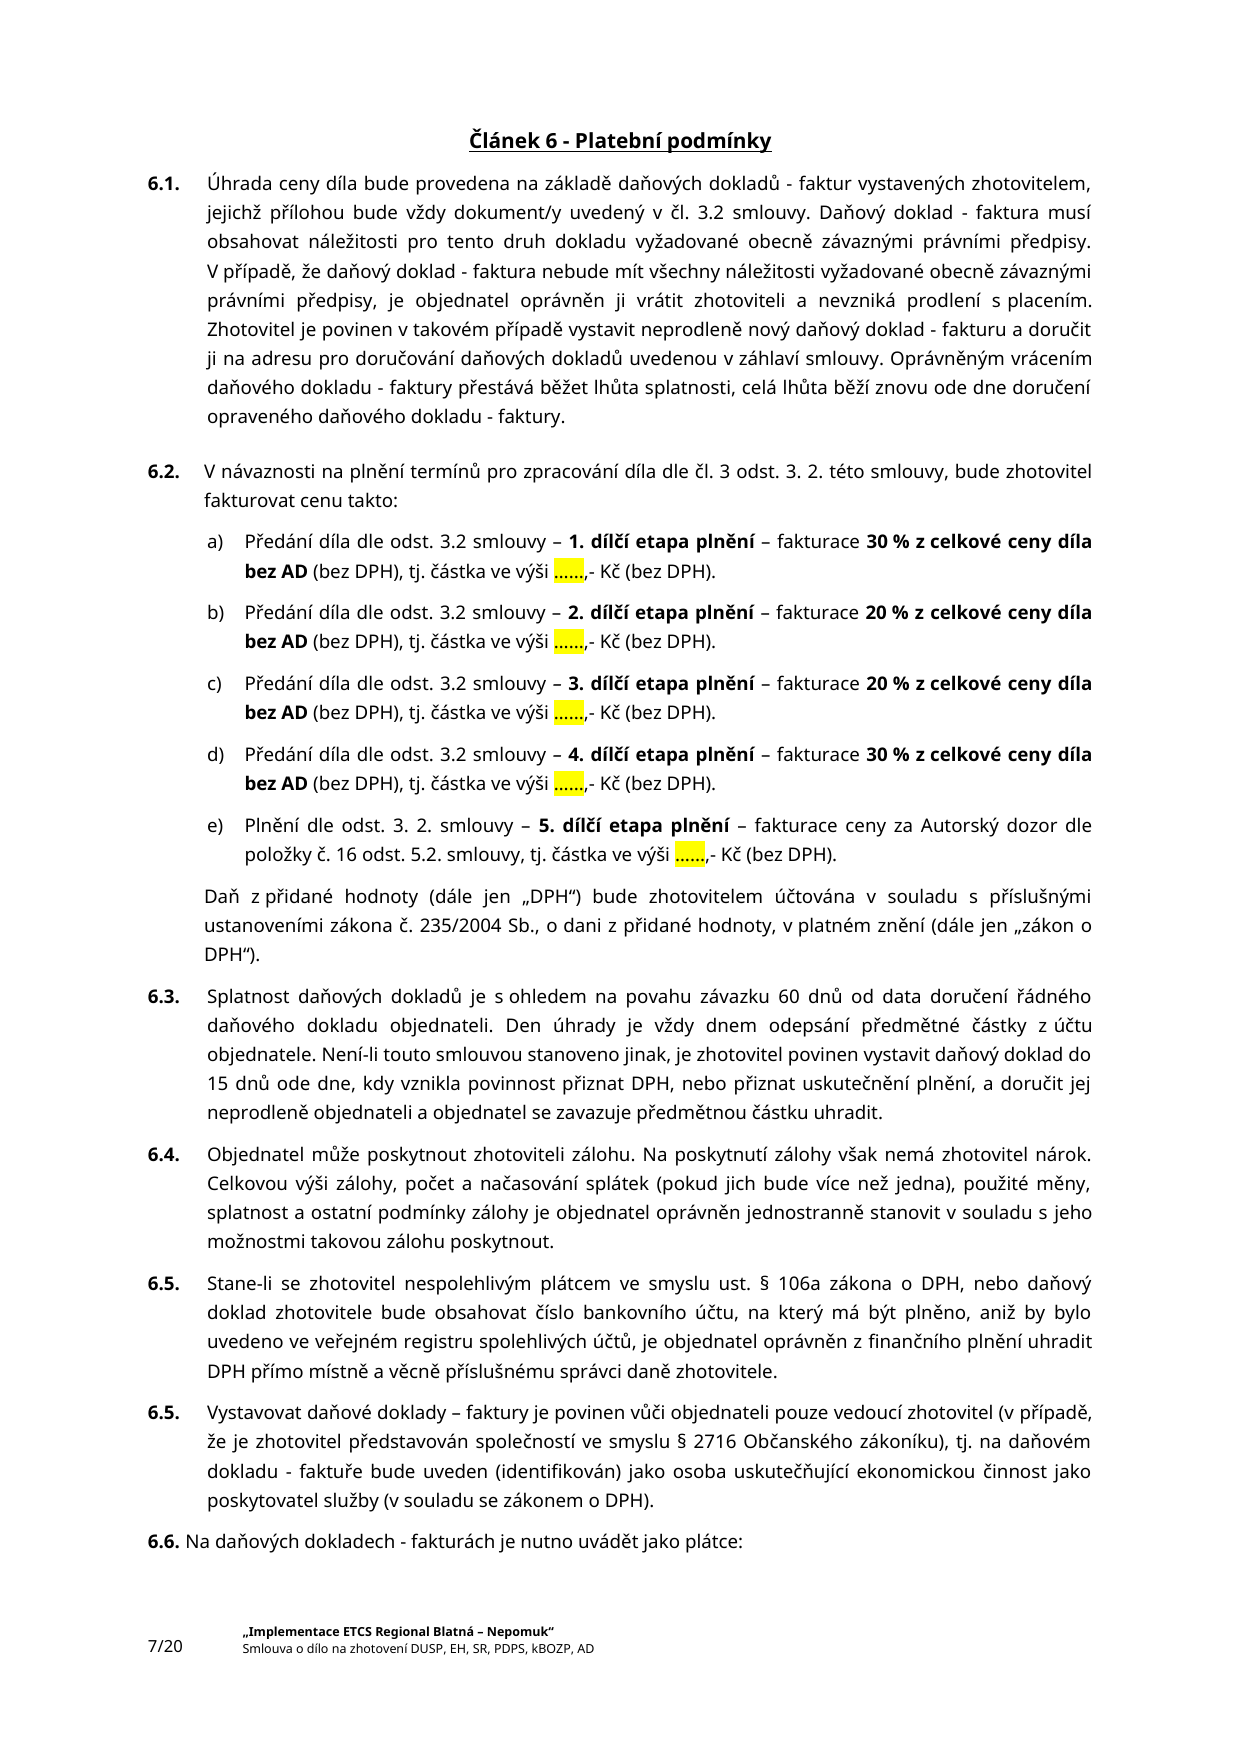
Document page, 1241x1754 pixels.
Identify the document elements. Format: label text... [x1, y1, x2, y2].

subtitle Předání díla dle odst. 3.2 smlouvy – 4. dílčí etapa plnění – fakturace 30 % z celkové ceny díla bez AD (bez DPH), tj. částka ve výši …...,- Kč (bez DPH). [207, 738, 1092, 796]
text Daň z přidané hodnoty (dále jen „DPH“) bude zhotovitelem účtována v souladu s příslušnými ustanoveními zákona č. 235/2004 Sb., o dani z přidané hodnoty, v platném znění (dále jen „zákon o DPH“). [148, 880, 1092, 967]
subtitle Článek 6 - Platební podmínky [148, 126, 1092, 155]
text 6.1. Úhrada ceny díla bude provedena na základě daňových dokladů - faktur vystavených zhotovitelem, jejichž přílohou bude vždy dokument/y uvedený v čl. 3.2 smlouvy. Daňový doklad - faktura musí obsahovat náležitosti pro tento druh dokladu vyžadované obecně závaznými právními předpisy. V případě, že daňový doklad - faktura nebude mít všechny náležitosti vyžadované obecně závaznými právními předpisy, je objednatel oprávněn ji vrátit zhotoviteli a nevzniká prodlení s placením. Zhotovitel je povinen v takovém případě vystavit neprodleně nový daňový doklad - fakturu a doručit ji na adresu pro doručování daňových dokladů uvedenou v záhlaví smlouvy. Oprávněným vrácením daňového dokladu - faktury přestává běžet lhůta splatnosti, celá lhůta běží znovu ode dne doručení opraveného daňového dokladu - faktury. [148, 167, 1092, 430]
subtitle Předání díla dle odst. 3.2 smlouvy – 3. dílčí etapa plnění – fakturace 20 % z celkové ceny díla bez AD (bez DPH), tj. částka ve výši …...,- Kč (bez DPH). [207, 667, 1092, 726]
text 6.3. Splatnost daňových dokladů je s ohledem na povahu závazku 60 dnů od data doručení řádného daňového dokladu objednateli. Den úhrady je vždy dnem odepsání předmětné částky z účtu objednatele. Není-li touto smlouvou stanoveno jinak, je zhotovitel povinen vystavit daňový doklad do 15 dnů ode dne, kdy vznikla povinnost přiznat DPH, nebo přiznat uskutečnění plnění, a doručit jej neprodleně objednateli a objednatel se zavazuje předmětnou částku uhradit. [148, 980, 1092, 1126]
text 6.2. V návaznosti na plnění termínů pro zpracování díla dle čl. 3 odst. 3. 2. této smlouvy, bude zhotovitel fakturovat cenu takto: [148, 455, 1092, 513]
text 6.6. Na daňových dokladech - fakturách je nutno uvádět jako plátce: [148, 1526, 1092, 1555]
subtitle Předání díla dle odst. 3.2 smlouvy – 1. dílčí etapa plnění – fakturace 30 % z celkové ceny díla bez AD (bez DPH), tj. částka ve výši …...,- Kč (bez DPH). [207, 526, 1092, 584]
text 6.4. Objednatel může poskytnout zhotoviteli zálohu. Na poskytnutí zálohy však nemá zhotovitel nárok. Celkovou výši zálohy, počet a načasování splátek (pokud jich bude více než jedna), použité měny, splatnost a ostatní podmínky zálohy je objednatel oprávněn jednostranně stanovit v souladu s jeho možnostmi takovou zálohu poskytnout. [148, 1138, 1092, 1255]
subtitle Plnění dle odst. 3. 2. smlouvy – 5. dílčí etapa plnění – fakturace ceny za Autorský dozor dle položky č. 16 odst. 5.2. smlouvy, tj. částka ve výši …...,- Kč (bez DPH). [207, 809, 1092, 867]
text 6.5. Vystavovat daňové doklady – faktury je povinen vůči objednateli pouze vedoucí zhotovitel (v případě, že je zhotovitel představován společností ve smyslu § 2716 Občanského zákoníku), tj. na daňovém dokladu - faktuře bude uveden (identifikován) jako osoba uskutečňující ekonomickou činnost jako poskytovatel služby (v souladu se zákonem o DPH). [148, 1396, 1092, 1513]
subtitle Předání díla dle odst. 3.2 smlouvy – 2. dílčí etapa plnění – fakturace 20 % z celkové ceny díla bez AD (bez DPH), tj. částka ve výši …...,- Kč (bez DPH). [207, 596, 1092, 655]
text 6.5. Stane-li se zhotovitel nespolehlivým plátcem ve smyslu ust. § 106a zákona o DPH, nebo daňový doklad zhotovitele bude obsahovat číslo bankovního účtu, na který má být plněno, aniž by bylo uvedeno ve veřejném registru spolehlivých účtů, je objednatel oprávněn z finančního plnění uhradit DPH přímo místně a věcně příslušnému správci daně zhotovitele. [148, 1267, 1092, 1384]
